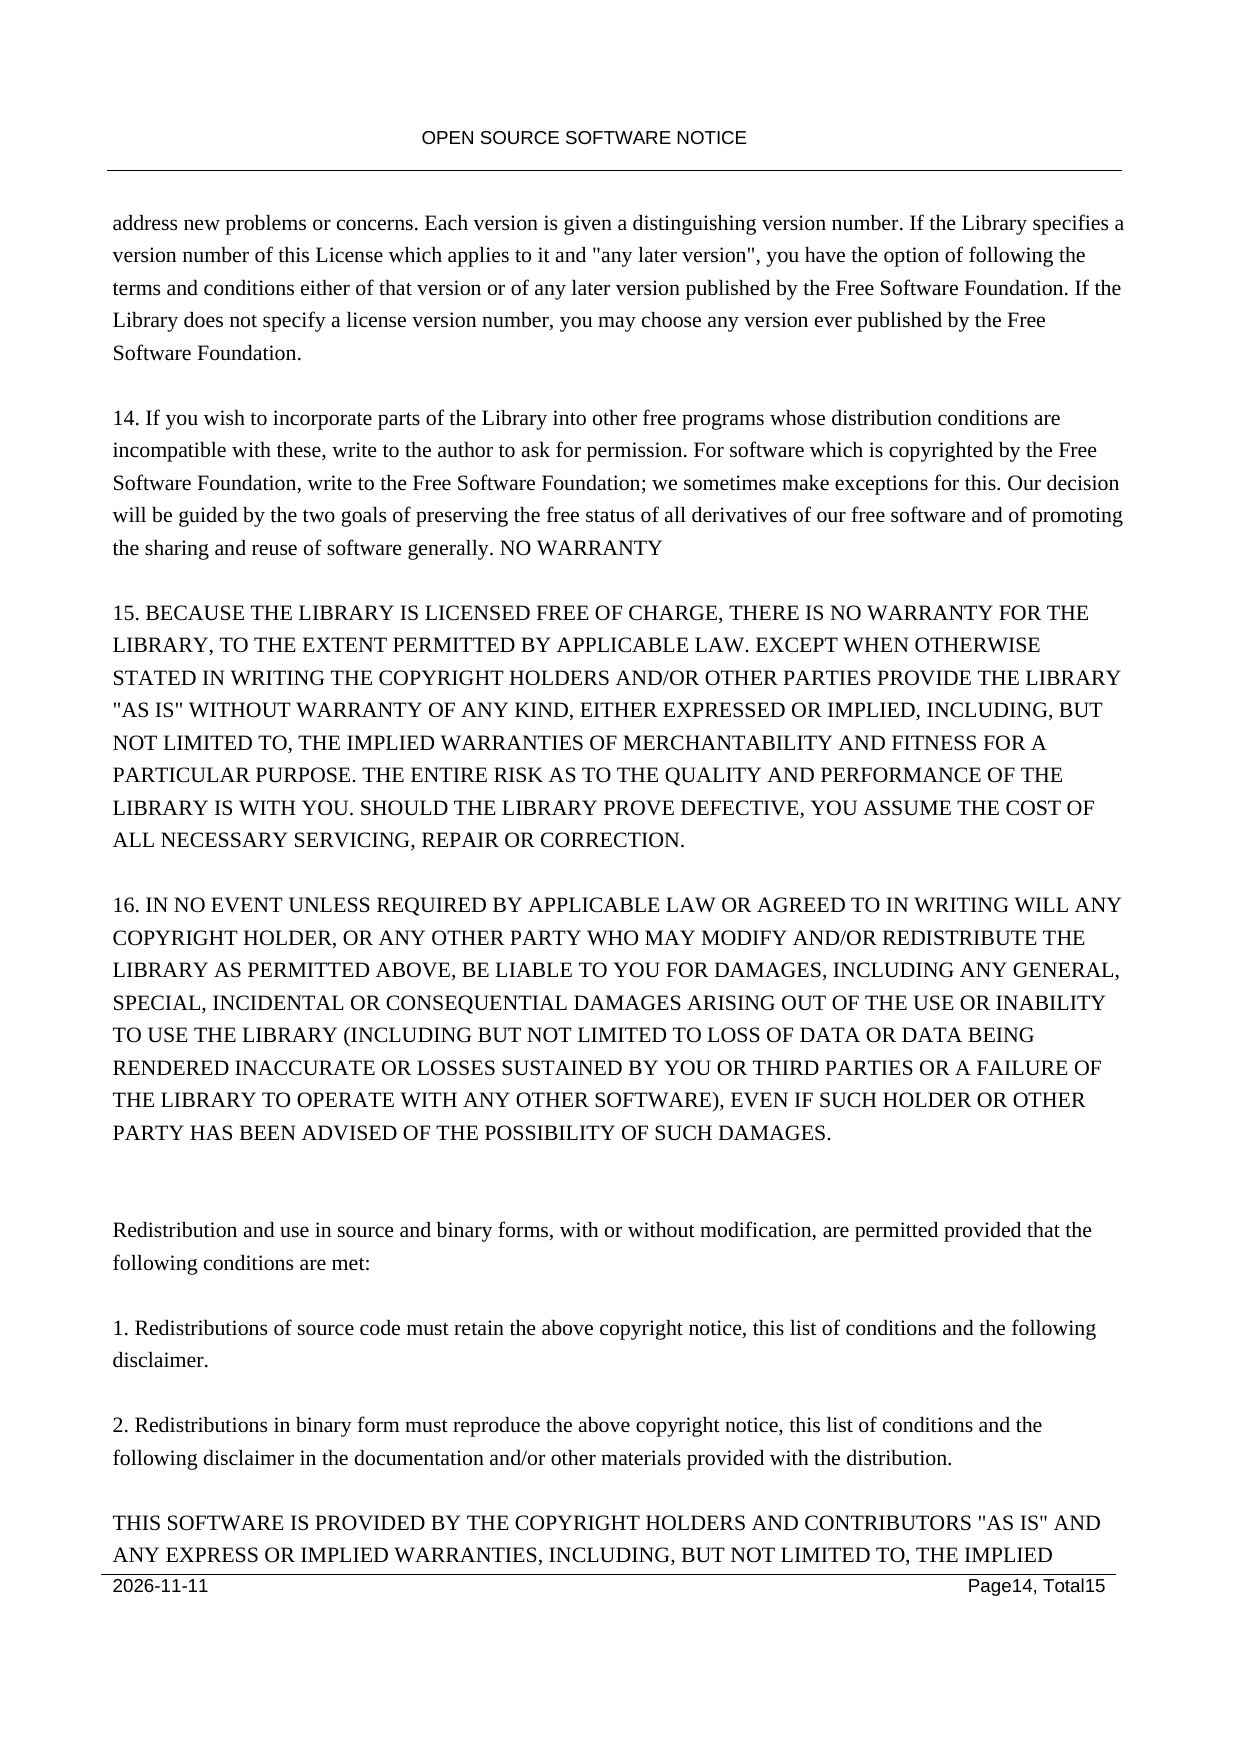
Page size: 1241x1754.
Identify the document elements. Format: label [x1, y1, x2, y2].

text [112, 206, 1128, 1571]
